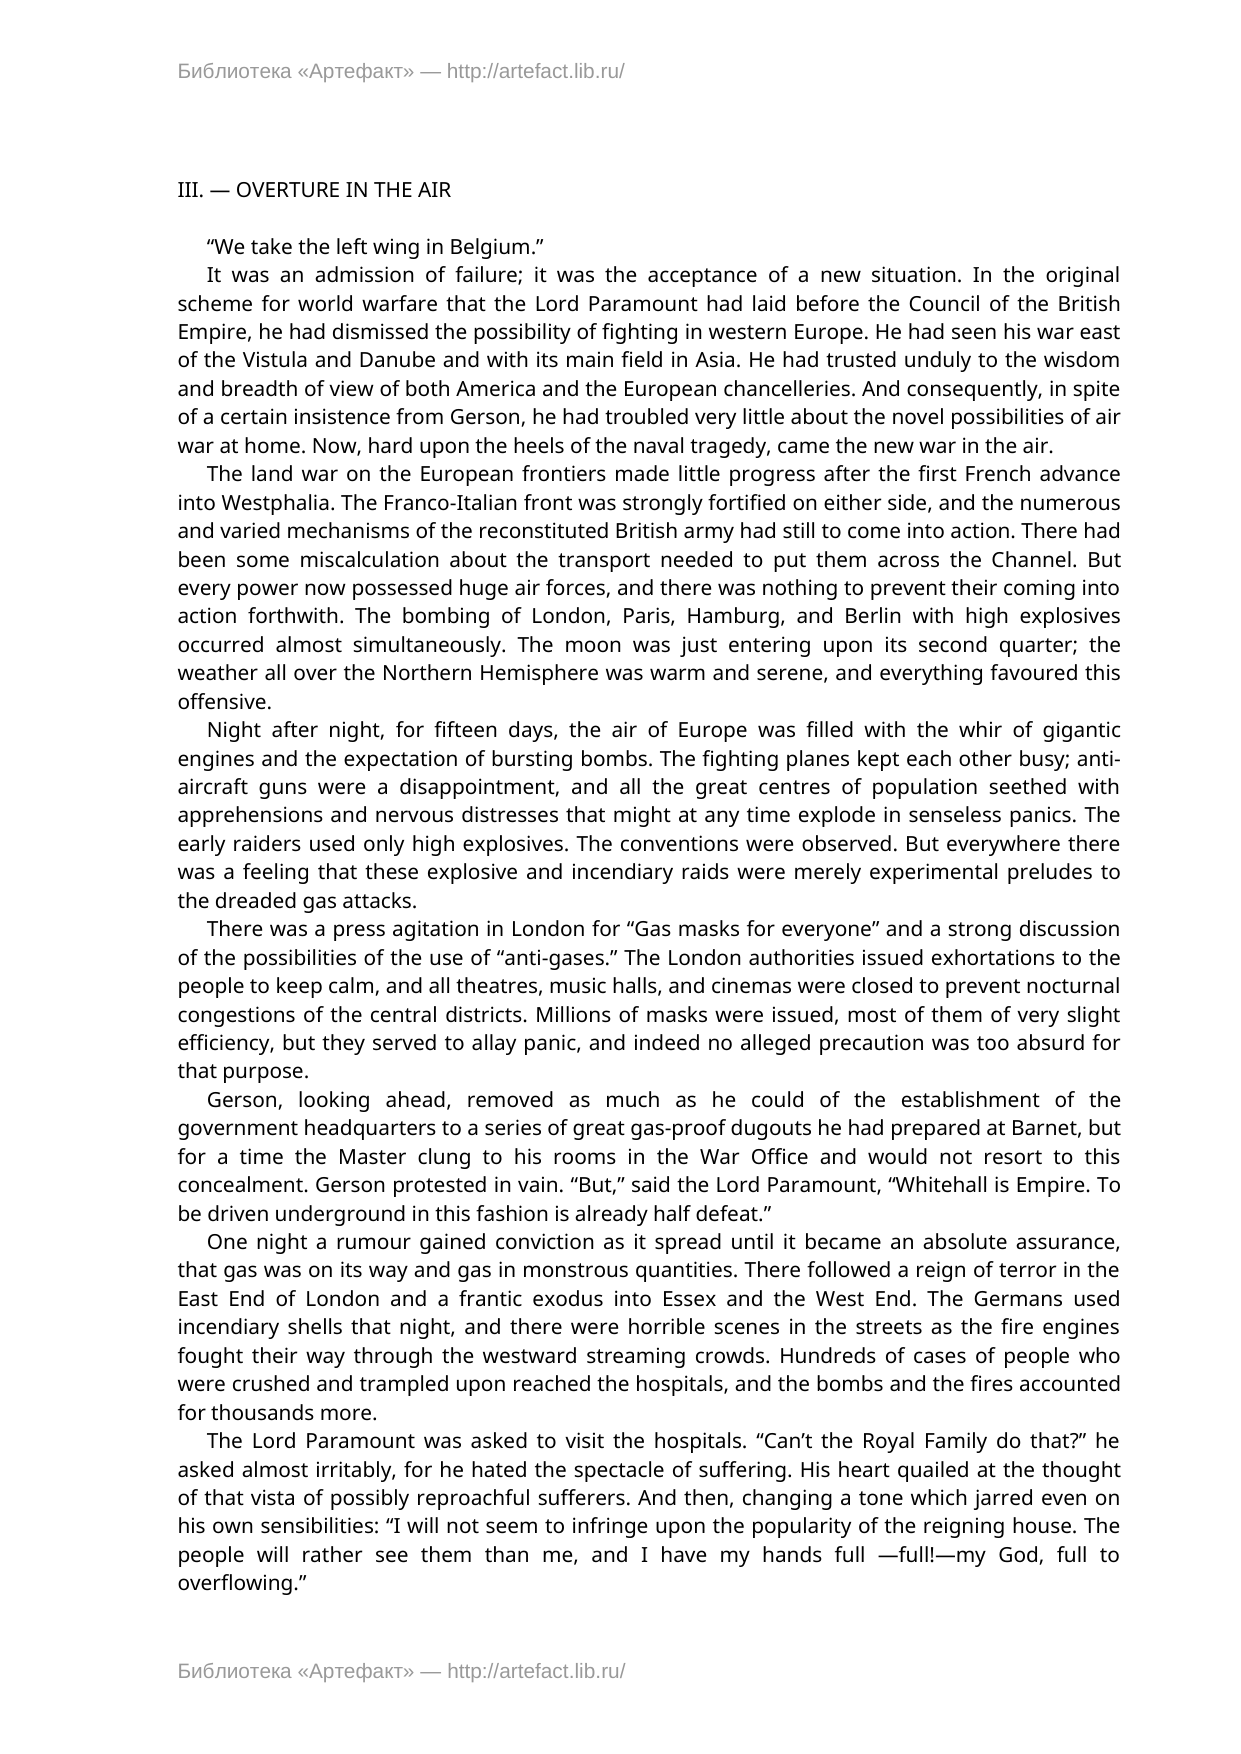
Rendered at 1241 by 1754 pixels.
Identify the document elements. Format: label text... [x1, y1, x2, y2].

text Night after night, for fifteen days, the air of Europe was filled with the whir of gigantic engines and the expectation of bursting bombs. The fighting planes kept each other busy; anti-aircraft guns were a disappointment, and all the great centres of population seethed with apprehensions and nervous distresses that might at any time explode in senseless panics. The early raiders used only high explosives. The conventions were observed. But everywhere there was a feeling that these explosive and incendiary raids were merely experimental preludes to the dreaded gas attacks. [177, 715, 1122, 914]
text It was an admission of failure; it was the acceptance of a new situation. In the original scheme for world warfare that the Lord Paramount had laid before the Council of the British Empire, he had dismissed the possibility of fighting in western Europe. He had seen his war east of the Vistula and Danube and with its main field in Asia. He had trusted unduly to the wisdom and breadth of view of both America and the European chancelleries. And consequently, in spite of a certain insistence from Gerson, he had troubled very little about the novel possibilities of air war at home. Now, hard upon the heels of the naval tragedy, came the new war in the air. [177, 260, 1122, 459]
text There was a press agitation in London for “Gas masks for everyone” and a strong discussion of the possibilities of the use of “anti-gases.” The London authorities issued exhortations to the people to keep calm, and all theatres, music halls, and cinemas were closed to prevent nocturnal congestions of the central districts. Millions of masks were issued, most of them of very slight efficiency, but they served to allay panic, and indeed no alleged precaution was too absurd for that purpose. [177, 914, 1122, 1085]
text “We take the left wing in Belgium.” [177, 232, 1122, 260]
text The Lord Paramount was asked to visit the hospitals. “Can’t the Royal Family do that?” he asked almost irritably, for he hated the spectacle of suffering. His heart quailed at the thought of that vista of possibly reproachful sufferers. And then, changing a tone which jarred even on his own sensibilities: “I will not seem to infringe upon the popularity of the reigning house. The people will rather see them than me, and I have my hands full —full!—my God, full to overflowing.” [177, 1426, 1122, 1597]
subtitle III. — OVERTURE IN THE AIR [177, 175, 1122, 203]
text The land war on the European frontiers made little progress after the first French advance into Westphalia. The Franco-Italian front was strongly fortified on either side, and the numerous and varied mechanisms of the reconstituted British army had still to come into action. There had been some miscalculation about the transport needed to put them across the Channel. But every power now possessed huge air forces, and there was nothing to prevent their coming into action forthwith. The bombing of London, Paris, Hamburg, and Berlin with high explosives occurred almost simultaneously. The moon was just entering upon its second quarter; the weather all over the Northern Hemisphere was warm and serene, and everything favoured this offensive. [177, 459, 1122, 715]
text Gerson, looking ahead, removed as much as he could of the establishment of the government headquarters to a series of great gas-proof dugouts he had prepared at Barnet, but for a time the Master clung to his rooms in the War Office and would not resort to this concealment. Gerson protested in vain. “But,” said the Lord Paramount, “Whitehall is Empire. To be driven underground in this fashion is already half defeat.” [177, 1085, 1122, 1227]
text One night a rumour gained conviction as it spread until it became an absolute assurance, that gas was on its way and gas in monstrous quantities. There followed a reign of terror in the East End of London and a frantic exodus into Essex and the West End. The Germans used incendiary shells that night, and there were horrible scenes in the streets as the fire engines fought their way through the westward streaming crowds. Hundreds of cases of people who were crushed and trampled upon reached the hospitals, and the bombs and the fires accounted for thousands more. [177, 1227, 1122, 1426]
